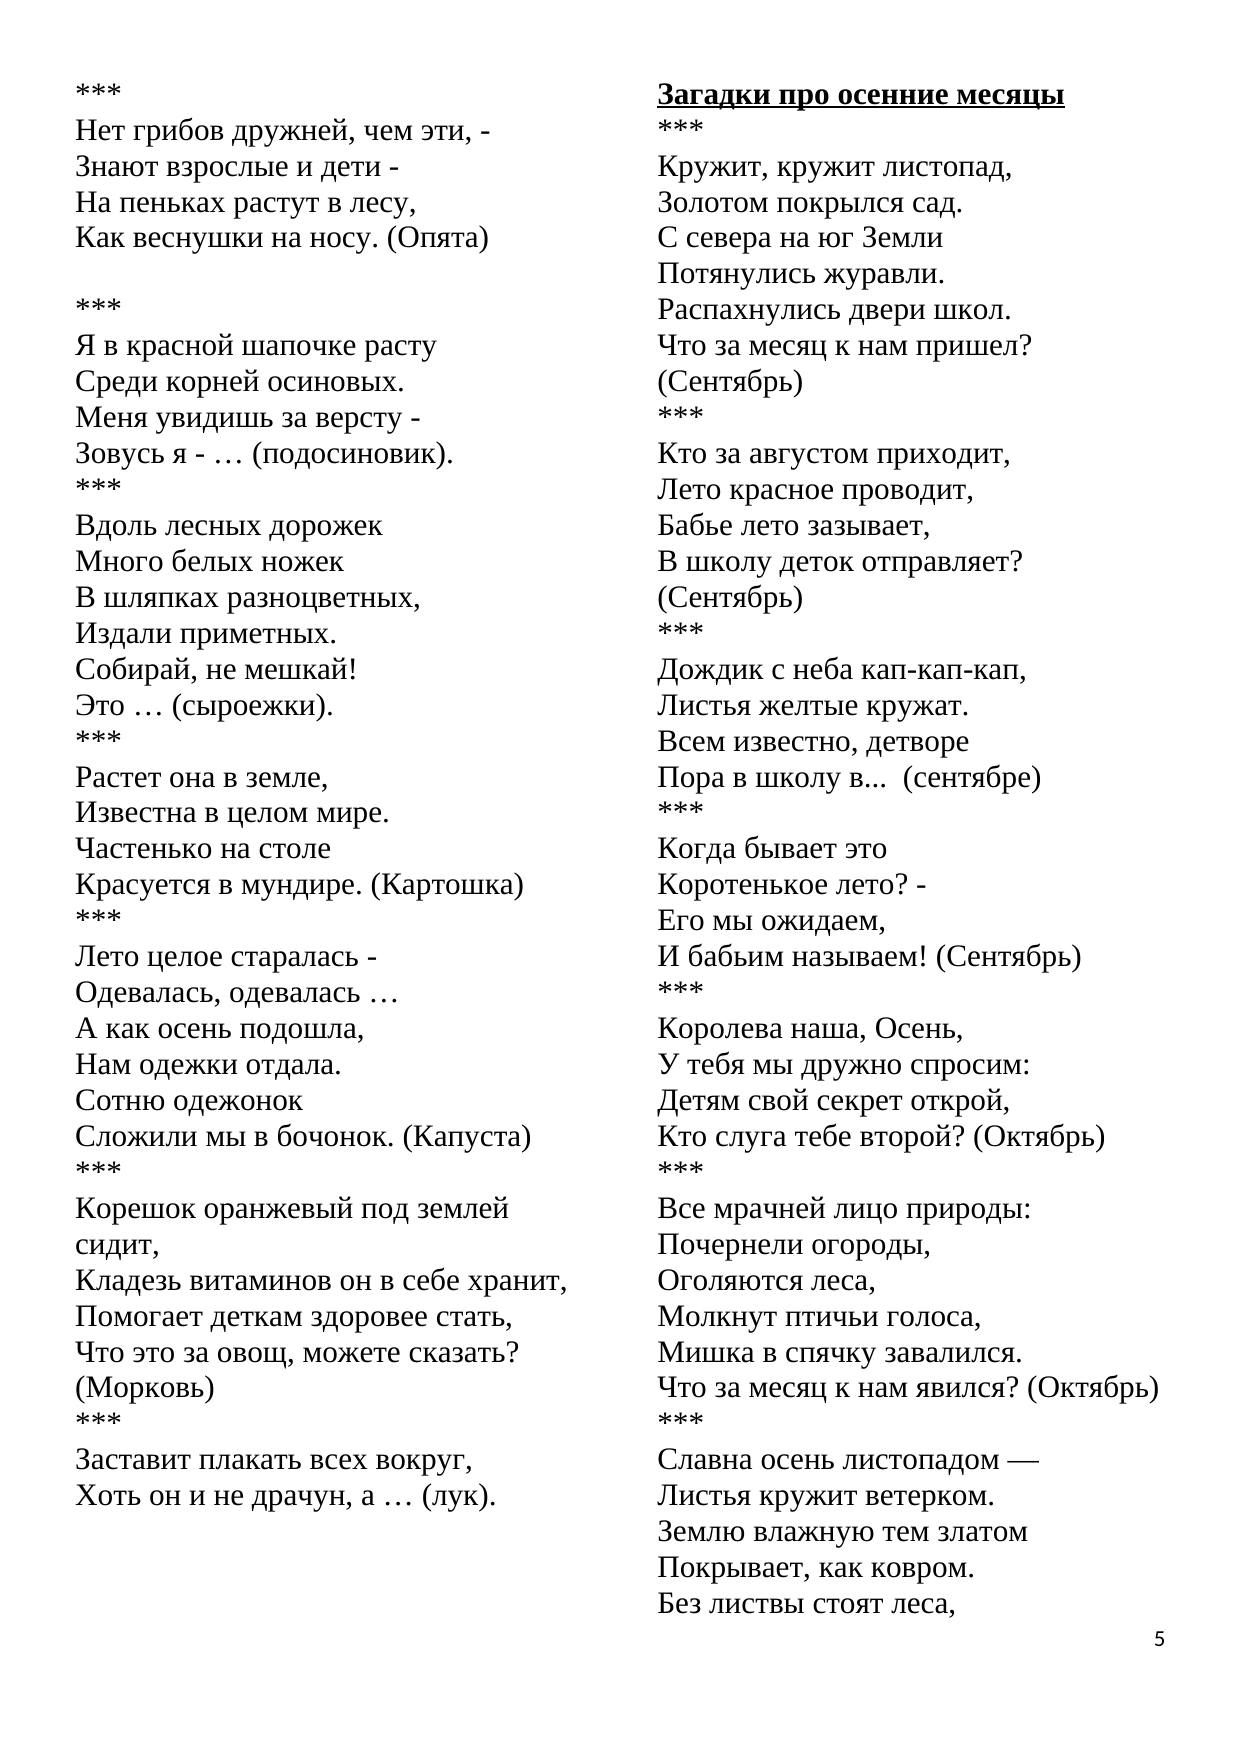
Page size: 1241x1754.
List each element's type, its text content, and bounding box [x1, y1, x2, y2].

text *** [75, 1405, 583, 1441]
text *** [75, 470, 583, 506]
text Вдоль лесных дорожек Много белых ножек В шляпках разноцветных, Издали приметных. Собирай, не мешкай! Это … (сыроежки). [75, 506, 583, 722]
text Растет она в земле, Известна в целом мире. Частенько на столе Красуется в мундире. (Картошка) [75, 758, 583, 902]
text Все мрачней лицо природы: Почернели огороды, Оголяются леса, Молкнут птичьи голоса, Мишка в спячку завалился. Что за месяц к нам явился? (Октябрь) [657, 1189, 1165, 1405]
text *** [75, 75, 583, 111]
text *** [657, 794, 1165, 830]
text *** [657, 973, 1165, 1009]
text Корешок оранжевый под землей сидит, Кладезь витаминов он в себе хранит, Помогает деткам здоровее стать, Что это за овощ, можете сказать? (Морковь) [75, 1189, 583, 1405]
text *** [657, 111, 1165, 147]
text *** [657, 1153, 1165, 1189]
text Дождик с неба кап-кап-кап, Листья желтые кружат. Всем известно, детворе Пора в школу в... (сентябре) [657, 650, 1165, 794]
text Загадки про осенние месяцы [657, 75, 1165, 111]
text *** [657, 614, 1165, 650]
text Кружит, кружит листопад, Золотом покрылся сад. С севера на юг Земли Потянулись журавли. Распахнулись двери школ. Что за месяц к нам пришел? (Сентябрь) [657, 147, 1165, 398]
text Когда бывает это Коротенькое лето? - Его мы ожидаем, И бабьим называем! (Сентябрь) [657, 830, 1165, 973]
text *** [657, 398, 1165, 434]
text *** [75, 902, 583, 937]
text *** [75, 291, 583, 327]
text *** [75, 1153, 583, 1189]
text Заставит плакать всех вокруг, Хоть он и не драчун, а … (лук). [75, 1441, 583, 1512]
text Лето целое старалась - Одевалась, одевалась … А как осень подошла, Нам одежки отдала. Сотню одежонок Сложили мы в бочонок. (Капуста) [75, 937, 583, 1153]
text *** [657, 1405, 1165, 1441]
text Кто за августом приходит, Лето красное проводит, Бабье лето зазывает, В школу деток отправляет? (Сентябрь) [657, 434, 1165, 614]
text Я в красной шапочке расту Среди корней осиновых. Меня увидишь за версту - Зовусь я - … (подосиновик). [75, 327, 583, 470]
text Нет грибов дружней, чем эти, - Знают взрослые и дети - На пеньках растут в лесу, Как веснушки на носу. (Опята) [75, 111, 583, 255]
text Королева наша, Осень, У тебя мы дружно спросим: Детям свой секрет открой, Кто слуга тебе второй? (Октябрь) [657, 1009, 1165, 1153]
text *** [75, 722, 583, 758]
